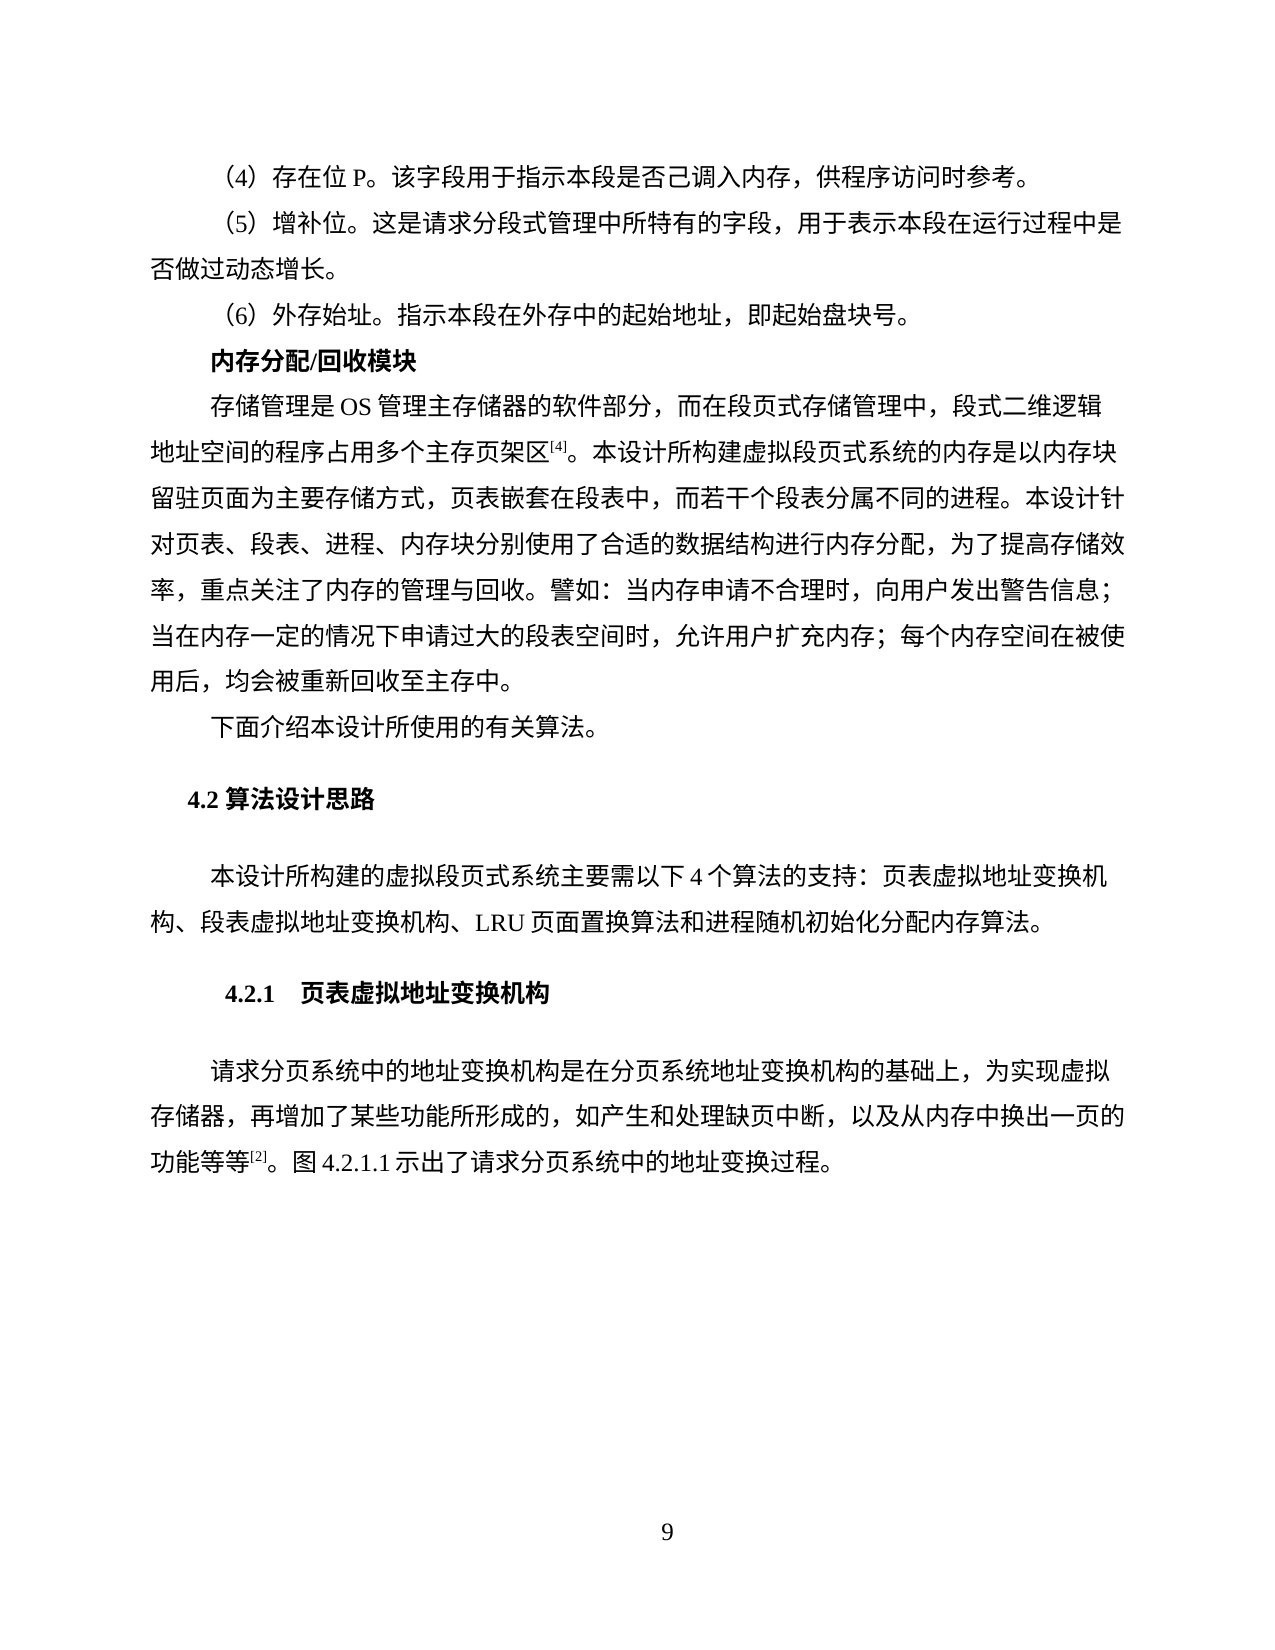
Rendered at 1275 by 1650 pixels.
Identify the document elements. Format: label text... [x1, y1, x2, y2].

text 下面介绍本设计所使用的有关算法。 [150, 700, 1125, 746]
subtitle 页表虚拟地址变换机构 [180, 974, 1125, 1010]
text 存储管理是OS管理主存储器的软件部分，而在段页式存储管理中，段式二维逻辑地址空间的程序占用多个主存页架区[4]。本设计所构建虚拟段页式系统的内存是以内存块留驻页面为主要存储方式，页表嵌套在段表中，而若干个段表分属不同的进程。本设计针对页表、段表、进程、内存块分别使用了合适的数据结构进行内存分配，为了提高存储效率，重点关注了内存的管理与回收。譬如：当内存申请不合理时，向用户发出警告信息；当在内存一定的情况下申请过大的段表空间时，允许用户扩充内存；每个内存空间在被使用后，均会被重新回收至主存中。 [150, 379, 1125, 700]
text 请求分页系统中的地址变换机构是在分页系统地址变换机构的基础上，为实现虚拟存储器，再增加了某些功能所形成的，如产生和处理缺页中断，以及从内存中换出一页的功能等等[2]。图4.2.1.1示出了请求分页系统中的地址变换过程。 [150, 1043, 1125, 1181]
text （5）增补位。这是请求分段式管理中所特有的字段，用于表示本段在运行过程中是否做过动态增长。 [150, 196, 1125, 287]
text 内存分配/回收模块 [150, 333, 1125, 379]
subtitle 算法设计思路 [180, 779, 1125, 815]
text 本设计所构建的虚拟段页式系统主要需以下4个算法的支持：页表虚拟地址变换机构、段表虚拟地址变换机构、LRU页面置换算法和进程随机初始化分配内存算法。 [150, 849, 1125, 940]
text （6）外存始址。指示本段在外存中的起始地址，即起始盘块号。 [150, 287, 1125, 333]
text （4）存在位P。该字段用于指示本段是否己调入内存，供程序访问时参考。 [150, 150, 1125, 196]
